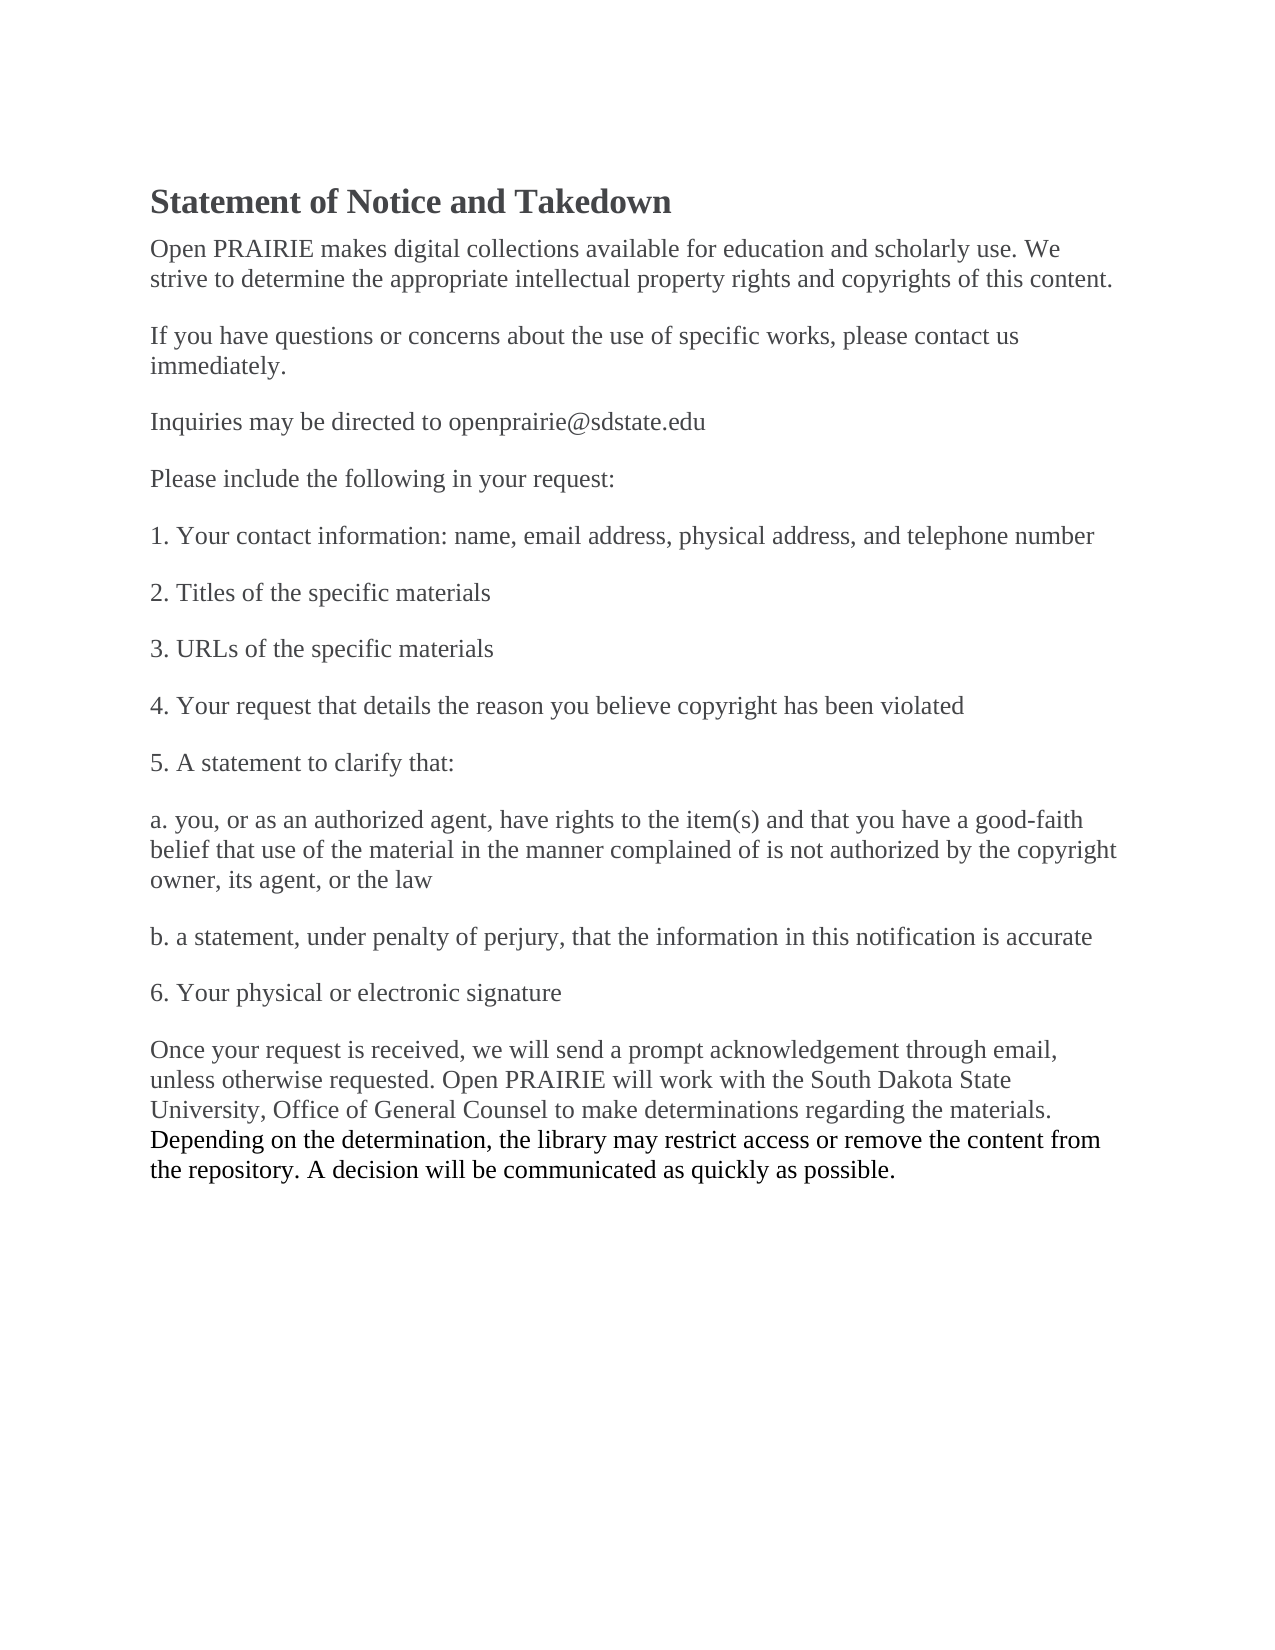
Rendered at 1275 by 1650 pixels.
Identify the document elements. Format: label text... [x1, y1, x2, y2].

text Open PRAIRIE makes digital collections available for education and scholarly use. We strive to determine the appropriate intellectual property rights and copyrights of this content. [150, 233, 1125, 293]
text Statement of Notice and Takedown [150, 181, 1125, 221]
text Inquiries may be directed to openprairie@sdstate.edu [150, 406, 1125, 436]
text 5. A statement to clarify that: [150, 747, 1125, 777]
text 4. Your request that details the reason you believe copyright has been violated [150, 690, 1125, 720]
text 3. URLs of the specific materials [150, 633, 1125, 663]
text a. you, or as an authorized agent, have rights to the item(s) and that you have a good-faith belief that use of the material in the manner complained of is not authorized by the copyright owner, its agent, or the law [150, 804, 1125, 894]
text 2. Titles of the specific materials [150, 577, 1125, 607]
text Please include the following in your request: [150, 463, 1125, 493]
text Once your request is received, we will send a prompt acknowledgement through email, unless otherwise requested. Open PRAIRIE will work with the South Dakota State University, Office of General Counsel to make determinations regarding the materials. Depending on the determination, the library may restrict access or remove the content from the repository. A decision will be communicated as quickly as possible. [150, 1034, 1125, 1184]
text 6. Your physical or electronic signature [150, 977, 1125, 1007]
text If you have questions or concerns about the use of specific works, please contact us immediately. [150, 320, 1125, 380]
text 1. Your contact information: name, email address, physical address, and telephone number [150, 520, 1125, 550]
text b. a statement, under penalty of perjury, that the information in this notification is accurate [150, 921, 1125, 951]
